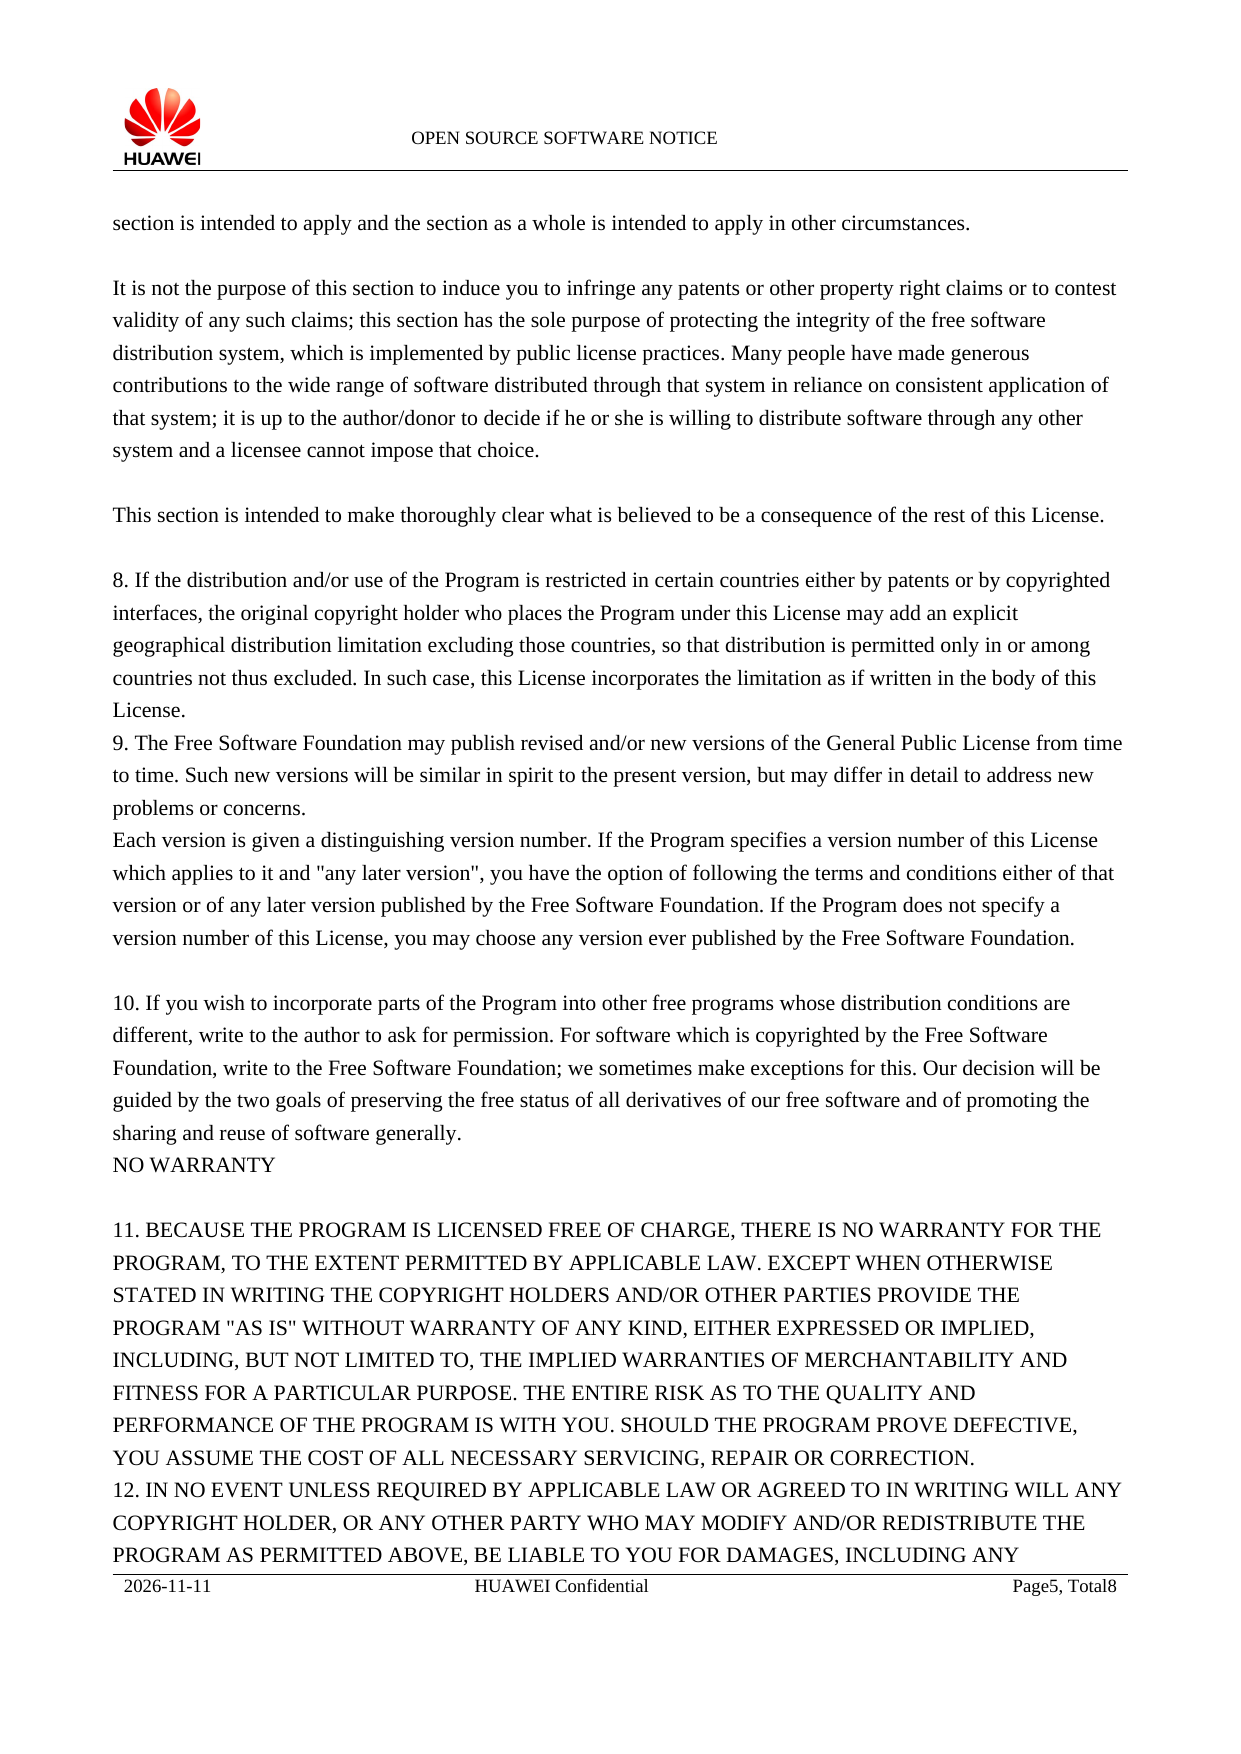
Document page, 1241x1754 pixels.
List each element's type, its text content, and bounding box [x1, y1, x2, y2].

text This section is intended to make thoroughly clear what is believed to be a consequence of the rest of this License. [112, 499, 1128, 531]
text 11. BECAUSE THE PROGRAM IS LICENSED FREE OF CHARGE, THERE IS NO WARRANTY FOR THE PROGRAM, TO THE EXTENT PERMITTED BY APPLICABLE LAW. EXCEPT WHEN OTHERWISE STATED IN WRITING THE COPYRIGHT HOLDERS AND/OR OTHER PARTIES PROVIDE THE PROGRAM "AS IS" WITHOUT WARRANTY OF ANY KIND, EITHER EXPRESSED OR IMPLIED, INCLUDING, BUT NOT LIMITED TO, THE IMPLIED WARRANTIES OF MERCHANTABILITY AND FITNESS FOR A PARTICULAR PURPOSE. THE ENTIRE RISK AS TO THE QUALITY AND PERFORMANCE OF THE PROGRAM IS WITH YOU. SHOULD THE PROGRAM PROVE DEFECTIVE, YOU ASSUME THE COST OF ALL NECESSARY SERVICING, REPAIR OR CORRECTION. [112, 1214, 1128, 1474]
text Each version is given a distinguishing version number. If the Program specifies a version number of this License which applies to it and "any later version", you have the option of following the terms and conditions either of that version or of any later version published by the Free Software Foundation. If the Program does not specify a version number of this License, you may choose any version ever published by the Free Software Foundation. [112, 824, 1128, 954]
text 8. If the distribution and/or use of the Program is restricted in certain countries either by patents or by copyrighted interfaces, the original copyright holder who places the Program under this License may add an explicit geographical distribution limitation excluding those countries, so that distribution is permitted only in or among countries not thus excluded. In such case, this License incorporates the limitation as if written in the body of this License. [112, 564, 1128, 726]
text It is not the purpose of this section to induce you to infringe any patents or other property right claims or to contest validity of any such claims; this section has the sole purpose of protecting the integrity of the free software distribution system, which is implemented by public license practices. Many people have made generous contributions to the wide range of software distributed through that system in reliance on consistent application of that system; it is up to the author/donor to decide if he or she is willing to distribute software through any other system and a licensee cannot impose that choice. [112, 271, 1128, 466]
picture [124, 88, 201, 165]
text 10. If you wish to incorporate parts of the Program into other free programs whose distribution conditions are different, write to the author to ask for permission. For software which is copyrighted by the Free Software Foundation, write to the Free Software Foundation; we sometimes make exceptions for this. Our decision will be guided by the two goals of preserving the free status of all derivatives of our free software and of promoting the sharing and reuse of software generally. [112, 986, 1128, 1149]
text NO WARRANTY [112, 1149, 1128, 1181]
text 9. The Free Software Foundation may publish revised and/or new versions of the General Public License from time to time. Such new versions will be similar in spirit to the present version, but may differ in detail to address new problems or concerns. [112, 726, 1128, 824]
